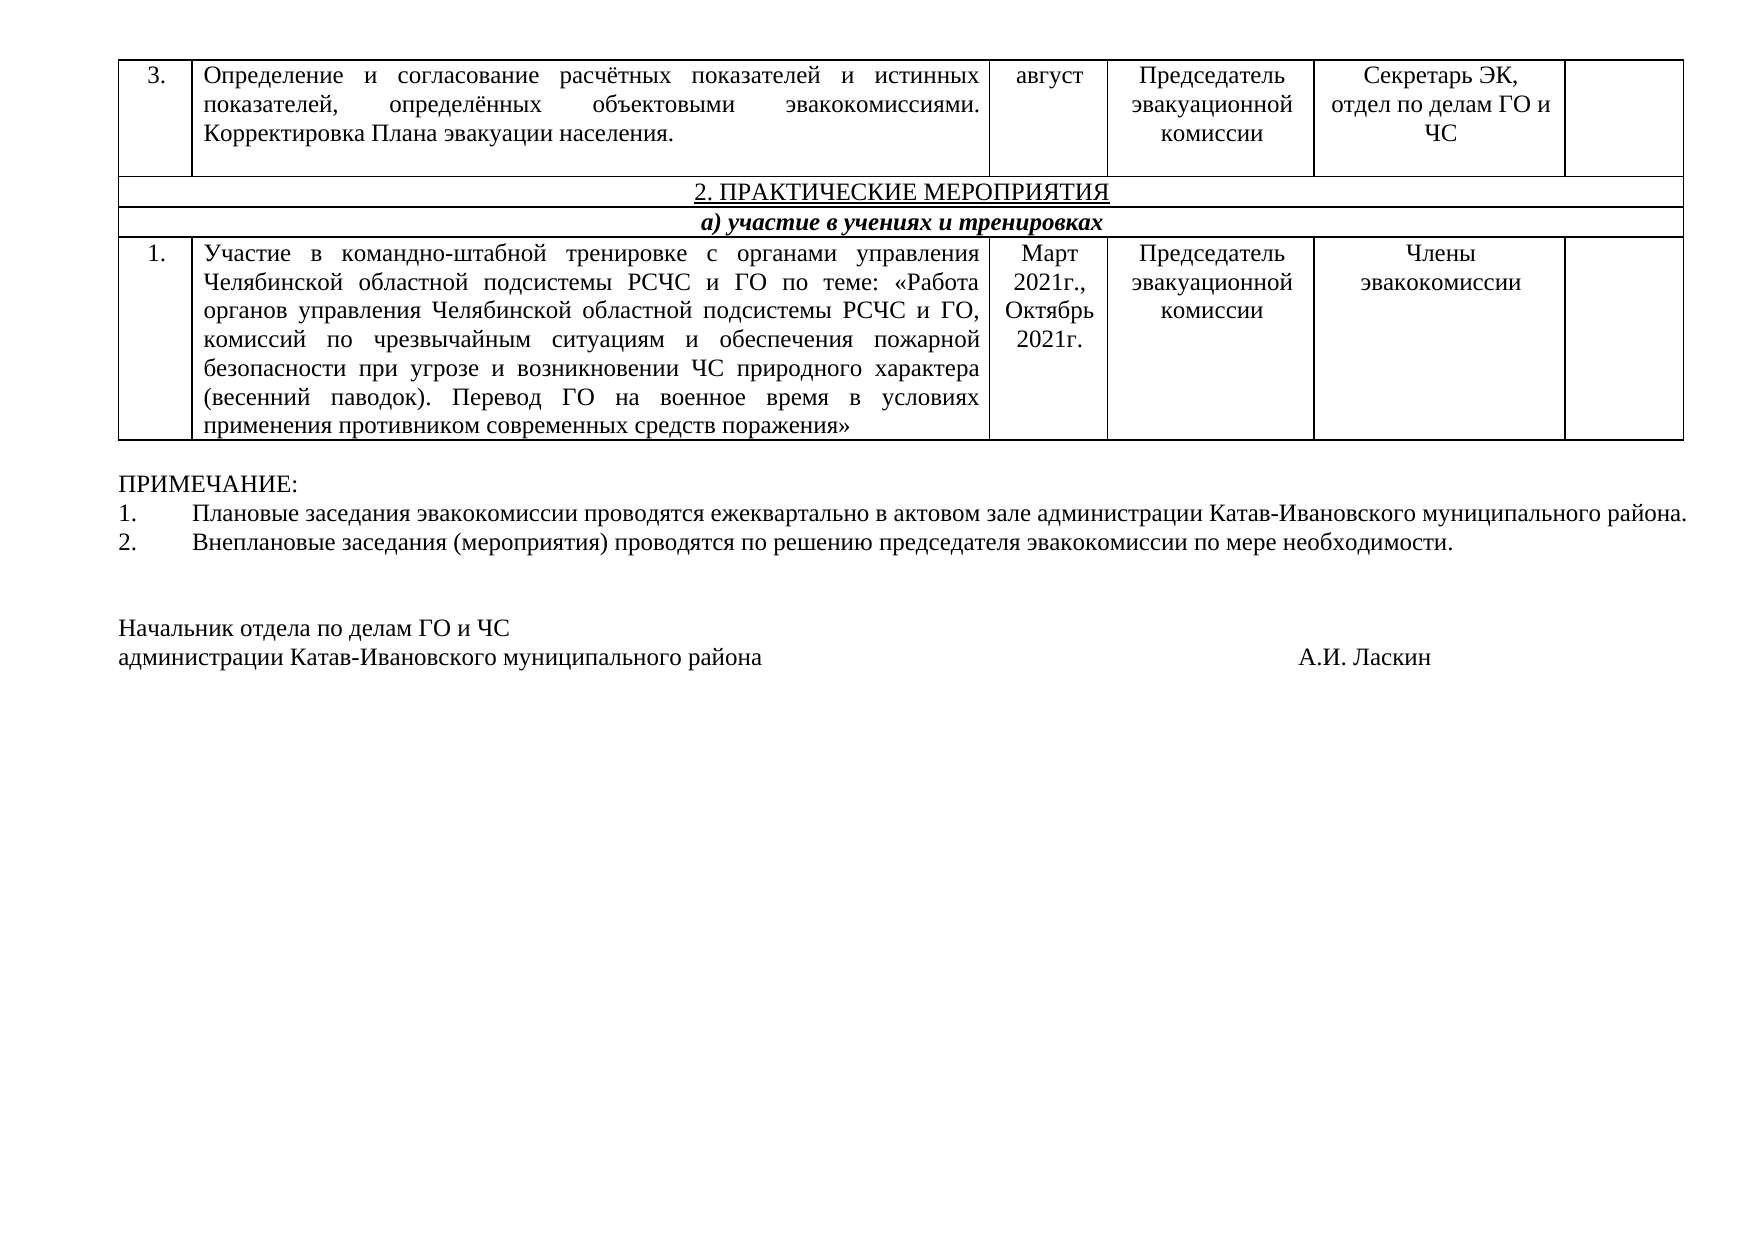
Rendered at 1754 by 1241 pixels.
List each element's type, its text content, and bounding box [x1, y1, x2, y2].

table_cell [1315, 61, 1564, 176]
table_cell Участие в командно-штабной тренировке с органами управления Челябинской областной подсистемы РСЧС и ГО по теме: «Работа органов управления Челябинской областной подсистемы РСЧС и ГО, комиссий по чрезвычайным ситуациям и обеспечения пожарной безопасности при угрозе и возникновении ЧС природного характера (весенний паводок). Перевод ГО на военное время в условиях применения противником современных средств поражения» [193, 238, 989, 439]
table_cell Определение и согласование расчётных показателей и истинных показателей, определённых объектовыми эвакокомиссиями. Корректировка Плана эвакуации населения. [193, 61, 989, 176]
text Начальник отдела по делам ГО и ЧС [118, 613, 1697, 642]
table_cell 2. ПРАКТИЧЕСКИЕ МЕРОПРИЯТИЯ [119, 177, 1683, 206]
text ПРИМЕЧАНИЕ: [118, 469, 1697, 498]
table_cell Март 2021г., Октябрь 2021г. [990, 238, 1107, 439]
text администрации Катав-Ивановского муниципального района А.И. Ласкин [118, 642, 1697, 671]
table_cell а) участие в учениях и тренировках [119, 208, 1683, 236]
table_cell [1566, 61, 1683, 176]
table_cell [1566, 238, 1683, 439]
list Плановые заседания эвакокомиссии проводятся ежеквартально в актовом зале администрации Катав-Ивановского муниципального района. [118, 498, 1697, 527]
table_cell 1. [119, 238, 191, 439]
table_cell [1108, 61, 1313, 176]
table_cell Члены эвакокомиссии [1315, 238, 1564, 439]
table_cell 3. [119, 61, 191, 176]
table_cell август [990, 61, 1107, 176]
table_cell Председатель эвакуационной комиссии [1108, 238, 1313, 439]
list Внеплановые заседания (мероприятия) проводятся по решению председателя эвакокомиссии по мере необходимости. [118, 527, 1697, 556]
